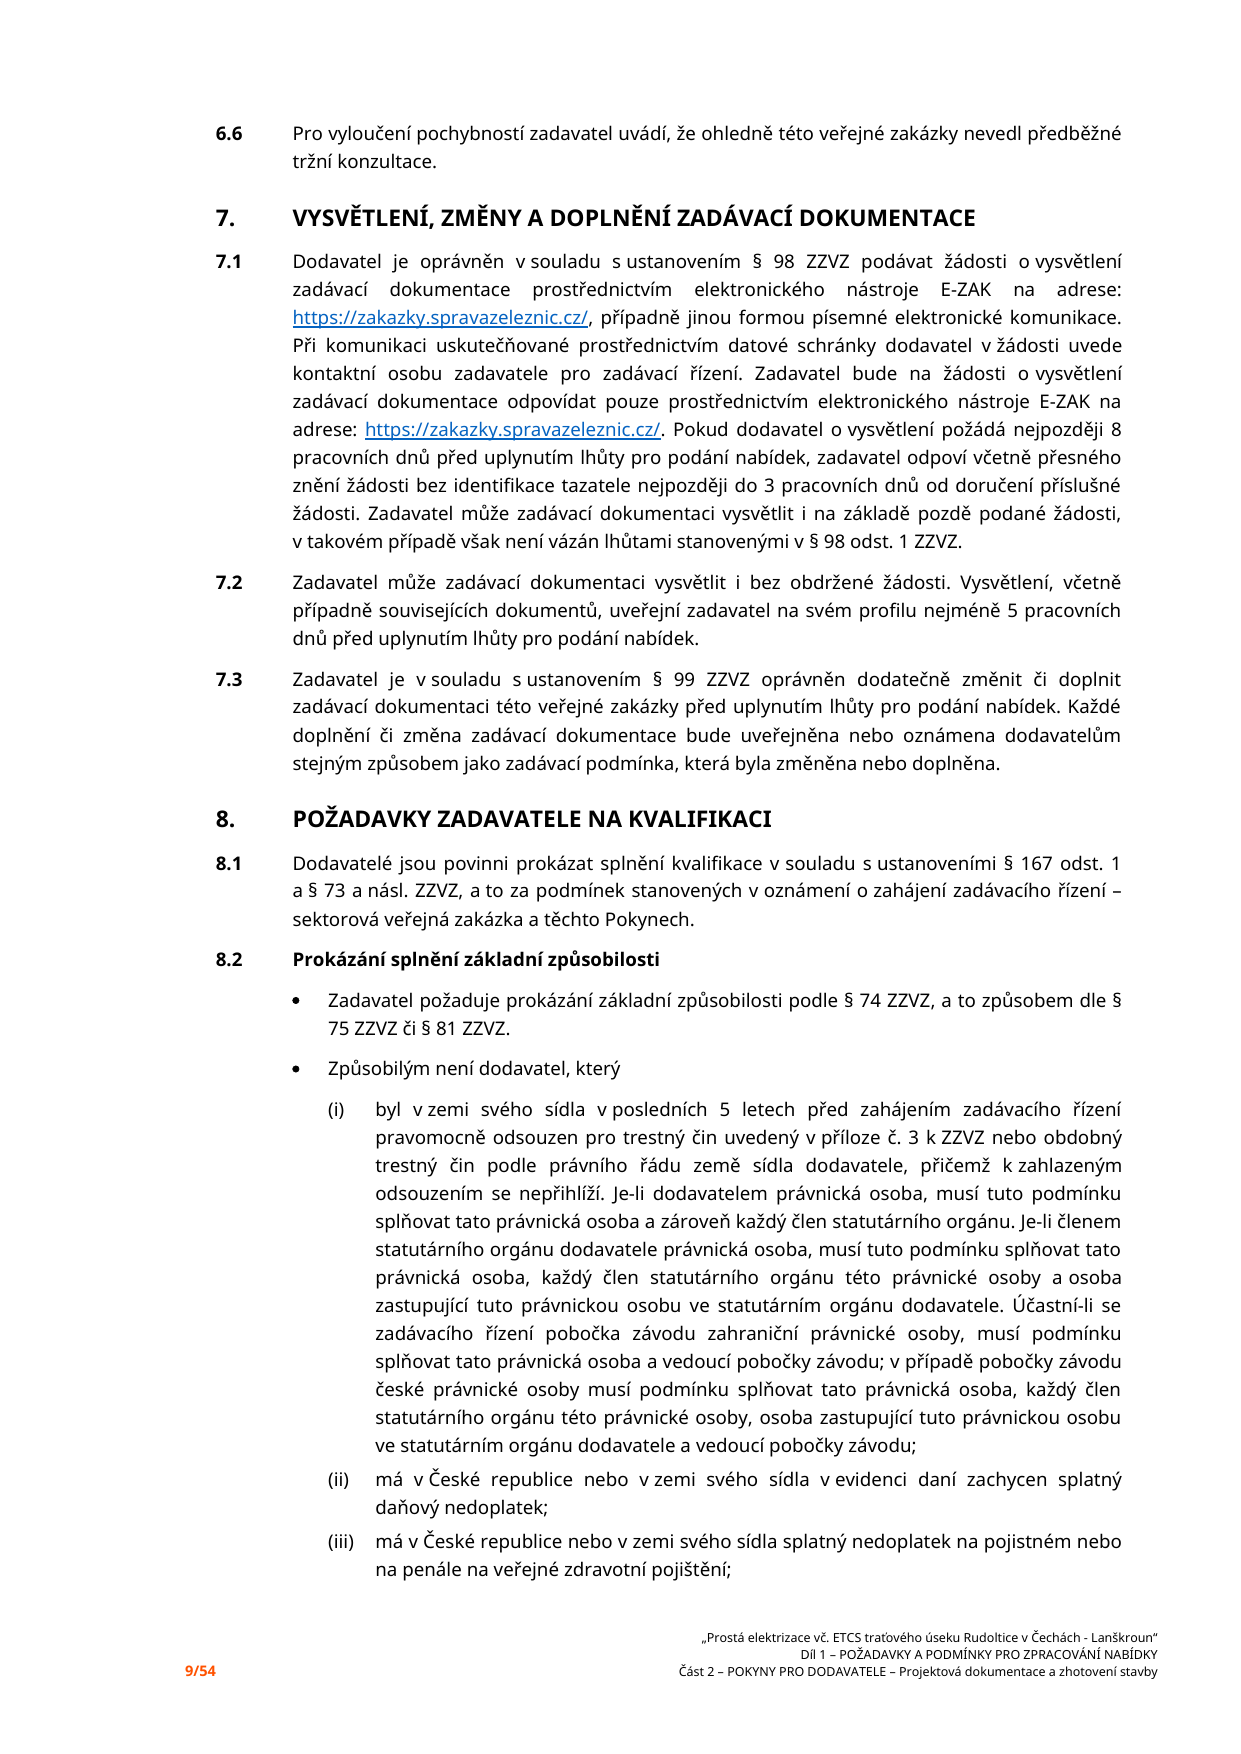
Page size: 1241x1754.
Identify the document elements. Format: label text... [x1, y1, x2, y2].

text Způsobilým není dodavatel, který [292, 1055, 1122, 1081]
text Zadavatel požaduje prokázání základní způsobilosti podle § 74 ZZVZ, a to způsobem dle § 75 ZZVZ či § 81 ZZVZ. [292, 987, 1122, 1040]
text byl v zemi svého sídla v posledních 5 letech před zahájením zadávacího řízení pravomocně odsouzen pro trestný čin uvedený v příloze č. 3 k ZZVZ nebo obdobný trestný čin podle právního řádu země sídla dodavatele, přičemž k zahlazeným odsouzením se nepřihlíží. Je-li dodavatelem právnická osoba, musí tuto podmínku splňovat tato právnická osoba a zároveň každý člen statutárního orgánu. Je-li členem statutárního orgánu dodavatele právnická osoba, musí tuto podmínku splňovat tato právnická osoba, každý člen statutárního orgánu této právnické osoby a osoba zastupující tuto právnickou osobu ve statutárním orgánu dodavatele. Účastní-li se zadávacího řízení pobočka závodu zahraniční právnické osoby, musí podmínku splňovat tato právnická osoba a vedoucí pobočky závodu; v případě pobočky závodu české právnické osoby musí podmínku splňovat tato právnická osoba, každý člen statutárního orgánu této právnické osoby, osoba zastupující tuto právnickou osobu ve statutárním orgánu dodavatele a vedoucí pobočky závodu; [328, 1096, 1122, 1458]
text POŽADAVKY ZADAVATELE NA KVALIFIKACI [216, 803, 1122, 834]
text Dodavatel je oprávněn v souladu s ustanovením § 98 ZZVZ podávat žádosti o vysvětlení zadávací dokumentace prostřednictvím elektronického nástroje E-ZAK na adrese: https://zakazky.spravazeleznic.cz/, případně jinou formou písemné elektronické komunikace. Při komunikaci uskutečňované prostřednictvím datové schránky dodavatel v žádosti uvede kontaktní osobu zadavatele pro zadávací řízení. Zadavatel bude na žádosti o vysvětlení zadávací dokumentace odpovídat pouze prostřednictvím elektronického nástroje E-ZAK na adrese: https://zakazky.spravazeleznic.cz/. Pokud dodavatel o vysvětlení požádá nejpozději 8 pracovních dnů před uplynutím lhůty pro podání nabídek, zadavatel odpoví včetně přesného znění žádosti bez identifikace tazatele nejpozději do 3 pracovních dnů od doručení příslušné žádosti. Zadavatel může zadávací dokumentaci vysvětlit i na základě pozdě podané žádosti, v takovém případě však není vázán lhůtami stanovenými v § 98 odst. 1 ZZVZ. [216, 248, 1122, 554]
text má v České republice nebo v zemi svého sídla v evidenci daní zachycen splatný daňový nedoplatek; [328, 1466, 1122, 1520]
text Dodavatelé jsou povinni prokázat splnění kvalifikace v souladu s ustanoveními § 167 odst. 1 a § 73 a násl. ZZVZ, a to za podmínek stanovených v oznámení o zahájení zadávacího řízení – sektorová veřejná zakázka a těchto Pokynech. [216, 850, 1122, 931]
text VYSVĚTLENÍ, ZMĚNY a DOPLNĚNÍ ZADÁVACÍ DOKUMENTACE [216, 202, 1122, 233]
text má v České republice nebo v zemi svého sídla splatný nedoplatek na pojistném nebo na penále na veřejné zdravotní pojištění; [328, 1529, 1122, 1582]
text Zadavatel je v souladu s ustanovením § 99 ZZVZ oprávněn dodatečně změnit či doplnit zadávací dokumentaci této veřejné zakázky před uplynutím lhůty pro podání nabídek. Každé doplnění či změna zadávací dokumentace bude uveřejněna nebo oznámena dodavatelům stejným způsobem jako zadávací podmínka, která byla změněna nebo doplněna. [216, 666, 1122, 775]
text Prokázání splnění základní způsobilosti [216, 946, 1122, 972]
text Zadavatel může zadávací dokumentaci vysvětlit i bez obdržené žádosti. Vysvětlení, včetně případně souvisejících dokumentů, uveřejní zadavatel na svém profilu nejméně 5 pracovních dnů před uplynutím lhůty pro podání nabídek. [216, 569, 1122, 651]
text Pro vyloučení pochybností zadavatel uvádí, že ohledně této veřejné zakázky nevedl předběžné tržní konzultace. [216, 121, 1122, 174]
